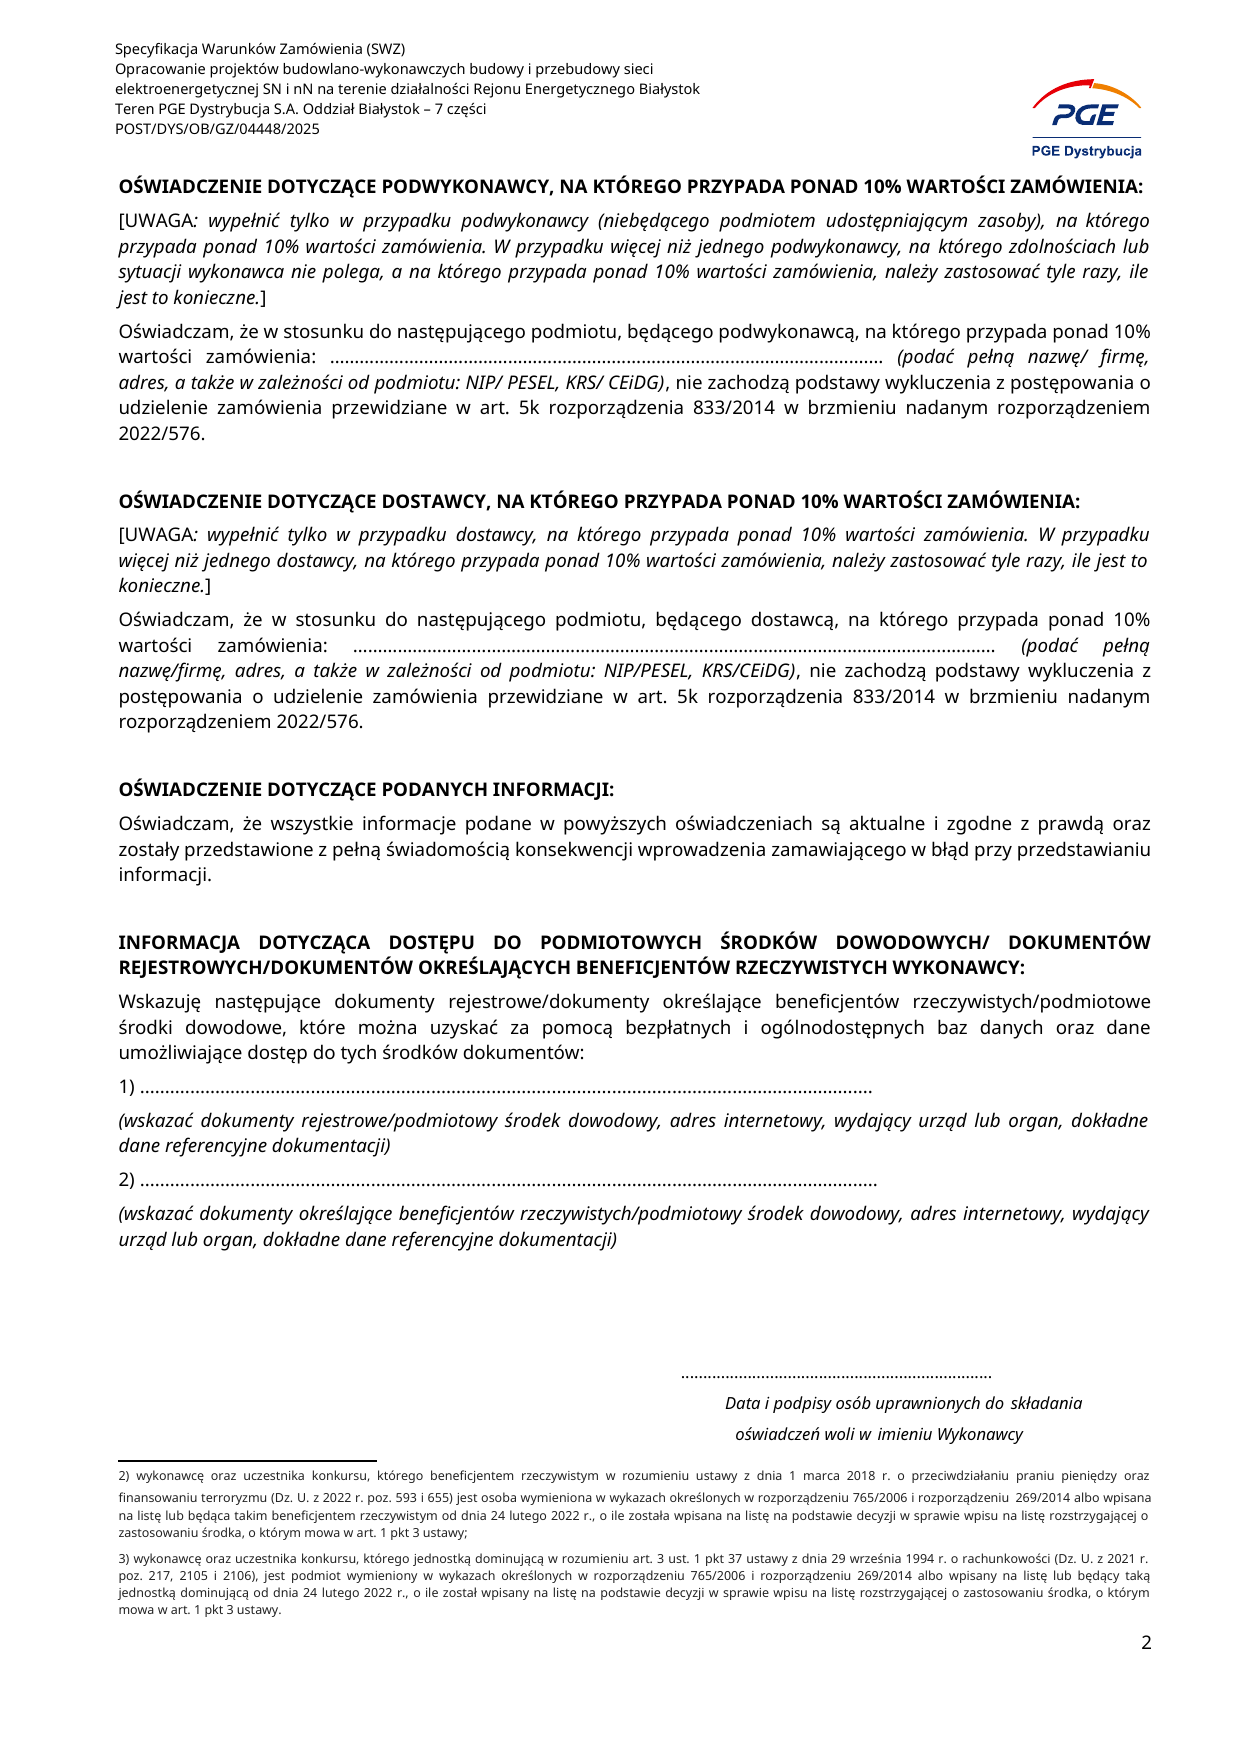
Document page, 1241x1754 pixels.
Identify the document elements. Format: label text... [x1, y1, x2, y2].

text INFORMACJA DOTYCZĄCA DOSTĘPU DO PODMIOTOWYCH ŚRODKÓW DOWODOWYCH/ DOKUMENTÓW REJESTROWYCH/DOKUMENTÓW OKREŚLAJĄCYCH BENEFICJENTÓW RZECZYWISTYCH WYKONAWCY: [118, 929, 1152, 980]
text oświadczeń woli w imieniu Wykonawcy [664, 1423, 1144, 1446]
text OŚWIADCZENIE DOTYCZĄCE PODANYCH INFORMACJI: [118, 776, 1152, 802]
text Oświadczam, że w stosunku do następującego podmiotu, będącego podwykonawcą, na którego przypada ponad 10% wartości zamówienia: ……………………………………………………………………………………………….… (podać pełną nazwę/ firmę, adres, a także w zależności od podmiotu: NIP/ PESEL, KRS/ CEiDG), nie zachodzą podstawy wykluczenia z postępowania o udzielenie zamówienia przewidziane w art. 5k rozporządzenia 833/2014 w brzmieniu nadanym rozporządzeniem 2022/576. [118, 318, 1152, 446]
text 1) .................................................................................................................................................. [118, 1073, 1152, 1099]
text Wskazuję następujące dokumenty rejestrowe/dokumenty określające beneficjentów rzeczywistych/podmiotowe środki dowodowe, które można uzyskać za pomocą bezpłatnych i ogólnodostępnych baz danych oraz dane umożliwiające dostęp do tych środków dokumentów: [118, 988, 1152, 1065]
text (wskazać dokumenty określające beneficjentów rzeczywistych/podmiotowy środek dowodowy, adres internetowy, wydający urząd lub organ, dokładne dane referencyjne dokumentacji) [118, 1200, 1152, 1251]
text ...................................................................... [607, 1358, 1240, 1383]
text [UWAGA: wypełnić tylko w przypadku dostawcy, na którego przypada ponad 10% wartości zamówienia. W przypadku więcej niż jednego dostawcy, na którego przypada ponad 10% wartości zamówienia, należy zastosować tyle razy, ile jest to konieczne.] [118, 522, 1152, 598]
text Data i podpisy osób uprawnionych do składania [664, 1392, 1144, 1414]
text OŚWIADCZENIE DOTYCZĄCE PODWYKONAWCY, NA KTÓREGO PRZYPADA PONAD 10% WARTOŚCI ZAMÓWIENIA: [118, 174, 1152, 199]
text Oświadczam, że w stosunku do następującego podmiotu, będącego dostawcą, na którego przypada ponad 10% wartości zamówienia: ……………………………………………………………………………………………….………..….…… (podać pełną nazwę/firmę, adres, a także w zależności od podmiotu: NIP/PESEL, KRS/CEiDG), nie zachodzą podstawy wykluczenia z postępowania o udzielenie zamówienia przewidziane w art. 5k rozporządzenia 833/2014 w brzmieniu nadanym rozporządzeniem 2022/576. [118, 607, 1152, 734]
text Oświadczam, że wszystkie informacje podane w powyższych oświadczeniach są aktualne i zgodne z prawdą oraz zostały przedstawione z pełną świadomością konsekwencji wprowadzenia zamawiającego w błąd przy przedstawianiu informacji. [118, 810, 1152, 887]
text 2) ................................................................................................................................................... [118, 1167, 1152, 1192]
text (wskazać dokumenty rejestrowe/podmiotowy środek dowodowy, adres internetowy, wydający urząd lub organ, dokładne dane referencyjne dokumentacji) [118, 1107, 1152, 1158]
text [UWAGA: wypełnić tylko w przypadku podwykonawcy (niebędącego podmiotem udostępniającym zasoby), na którego przypada ponad 10% wartości zamówienia. W przypadku więcej niż jednego podwykonawcy, na którego zdolnościach lub sytuacji wykonawca nie polega, a na którego przypada ponad 10% wartości zamówienia, należy zastosować tyle razy, ile jest to konieczne.] [118, 208, 1152, 310]
text OŚWIADCZENIE DOTYCZĄCE DOSTAWCY, NA KTÓREGO PRZYPADA PONAD 10% WARTOŚCI ZAMÓWIENIA: [118, 488, 1152, 513]
